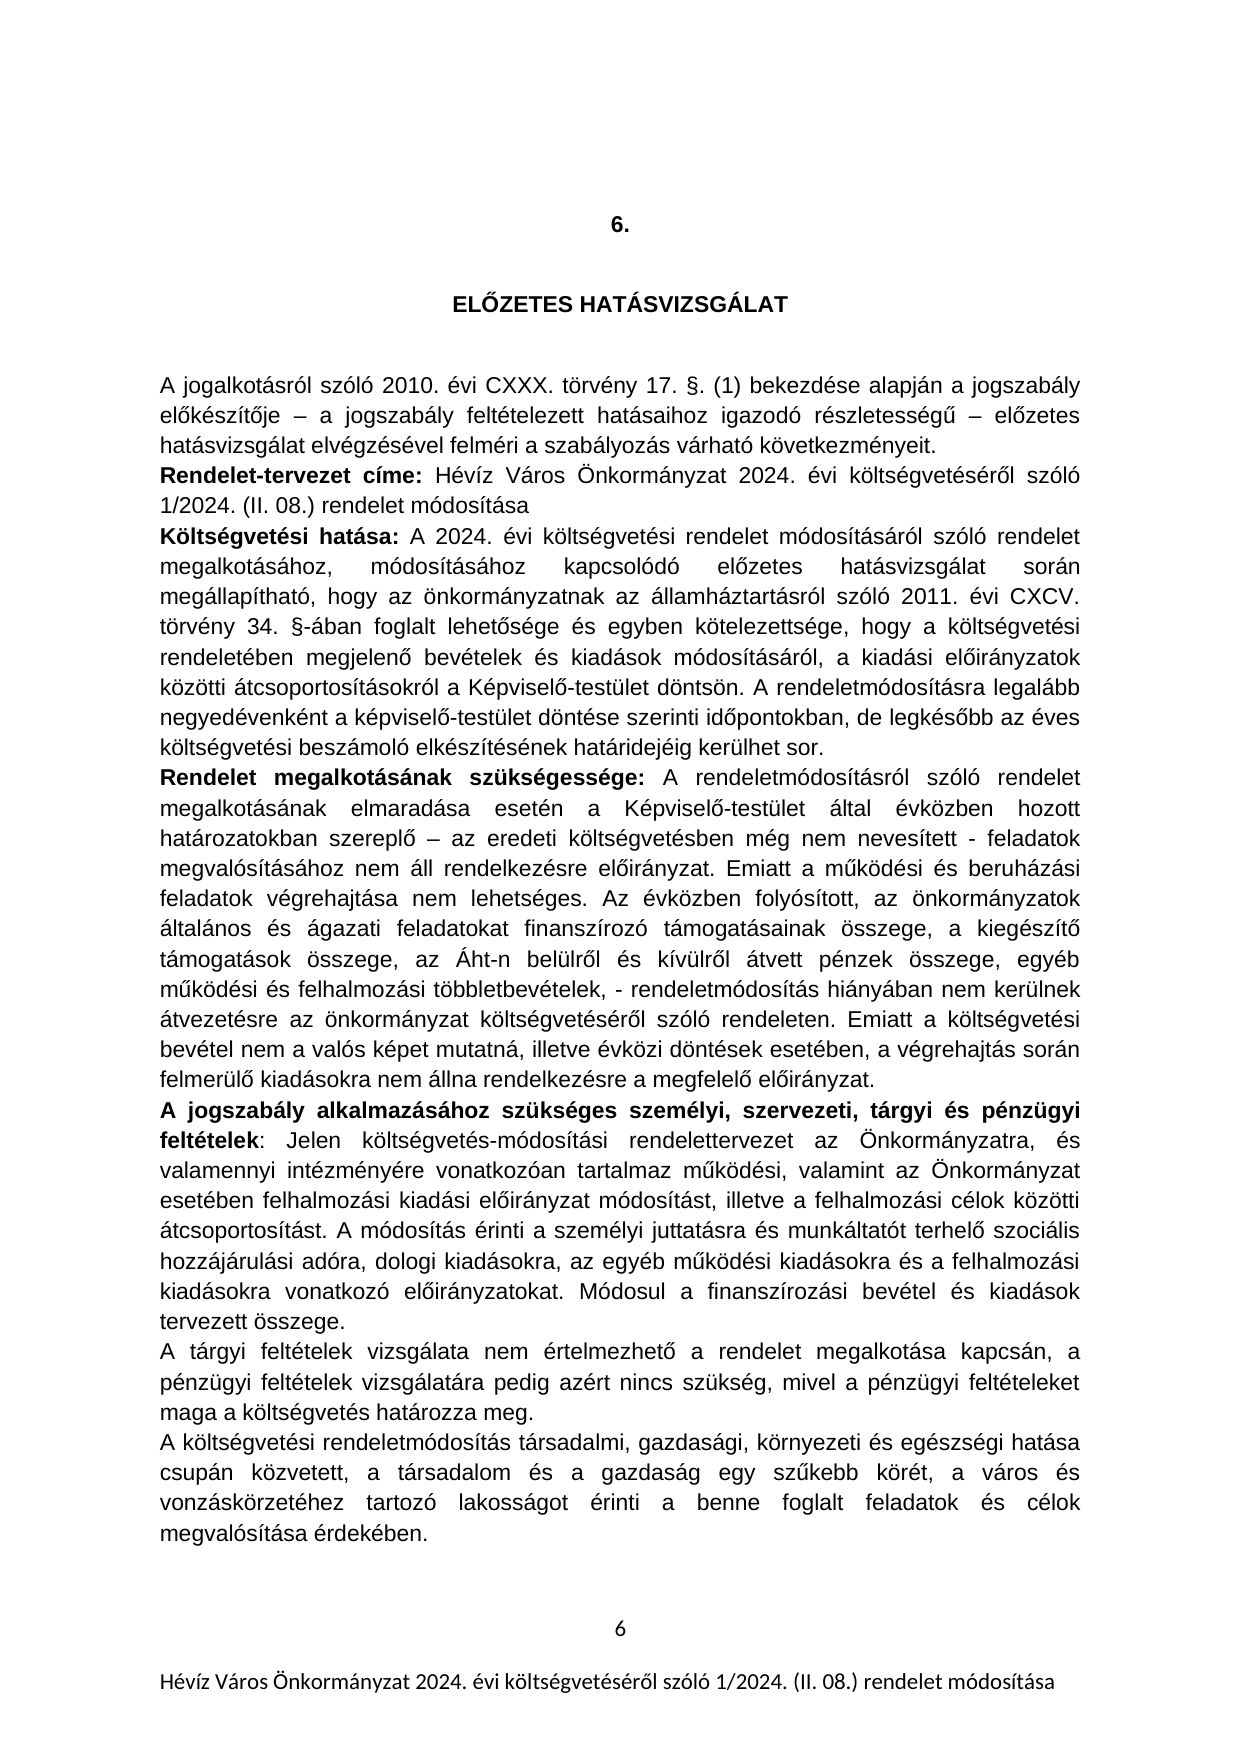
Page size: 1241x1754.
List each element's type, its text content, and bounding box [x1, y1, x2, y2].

text Előzetes hatásvizsgálat [159, 291, 1081, 318]
text A jogszabály alkalmazásához szükséges személyi, szervezeti, tárgyi és pénzügyi feltételek: Jelen költségvetés-módosítási rendelettervezet az Önkormányzatra, és valamennyi intézményére vonatkozóan tartalmaz működési, valamint az Önkormányzat esetében felhalmozási kiadási előirányzat módosítást, illetve a felhalmozási célok közötti átcsoportosítást. A módosítás érinti a személyi juttatásra és munkáltatót terhelő szociális hozzájárulási adóra, dologi kiadásokra, az egyéb működési kiadásokra és a felhalmozási kiadásokra vonatkozó előirányzatokat. Módosul a finanszírozási bevétel és kiadások tervezett összege. [159, 1097, 1081, 1334]
text A költségvetési rendeletmódosítás társadalmi, gazdasági, környezeti és egészségi hatása csupán közvetett, a társadalom és a gazdaság egy szűkebb körét, a város és vonzáskörzetéhez tartozó lakosságot érinti a benne foglalt feladatok és célok megvalósítása érdekében. [159, 1429, 1081, 1546]
text A tárgyi feltételek vizsgálata nem értelmezhető a rendelet megalkotása kapcsán, a pénzügyi feltételek vizsgálatára pedig azért nincs szükség, mivel a pénzügyi feltételeket maga a költségvetés határozza meg. [159, 1338, 1081, 1425]
text Költségvetési hatása: A 2024. évi költségvetési rendelet módosításáról szóló rendelet megalkotásához, módosításához kapcsolódó előzetes hatásvizsgálat során megállapítható, hogy az önkormányzatnak az államháztartásról szóló 2011. évi CXCV. törvény 34. §-ában foglalt lehetősége és egyben kötelezettsége, hogy a költségvetési rendeletében megjelenő bevételek és kiadások módosításáról, a kiadási előirányzatok közötti átcsoportosításokról a Képviselő-testület döntsön. A rendeletmódosításra legalább negyedévenként a képviselő-testület döntése szerinti időpontokban, de legkésőbb az éves költségvetési beszámoló elkészítésének határidejéig kerülhet sor. [159, 523, 1081, 760]
text 6. [159, 211, 1081, 237]
text Rendelet megalkotásának szükségessége: A rendeletmódosításról szóló rendelet megalkotásának elmaradása esetén a Képviselő-testület által évközben hozott határozatokban szereplő – az eredeti költségvetésben még nem nevesített - feladatok megvalósításához nem áll rendelkezésre előirányzat. Emiatt a működési és beruházási feladatok végrehajtása nem lehetséges. Az évközben folyósított, az önkormányzatok általános és ágazati feladatokat finanszírozó támogatásainak összege, a kiegészítő támogatások összege, az Áht-n belülről és kívülről átvett pénzek összege, egyéb működési és felhalmozási többletbevételek, - rendeletmódosítás hiányában nem kerülnek átvezetésre az önkormányzat költségvetéséről szóló rendeleten. Emiatt a költségvetési bevétel nem a valós képet mutatná, illetve évközi döntések esetében, a végrehajtás során felmerülő kiadásokra nem állna rendelkezésre a megfelelő előirányzat. [159, 764, 1081, 1093]
text A jogalkotásról szóló 2010. évi CXXX. törvény 17. §. (1) bekezdése alapján a jogszabály előkészítője – a jogszabály feltételezett hatásaihoz igazodó részletességű – előzetes hatásvizsgálat elvégzésével felméri a szabályozás várható következményeit. [159, 372, 1081, 458]
text Rendelet-tervezet címe: Hévíz Város Önkormányzat 2024. évi költségvetéséről szóló 1/2024. (II. 08.) rendelet módosítása [159, 462, 1081, 519]
